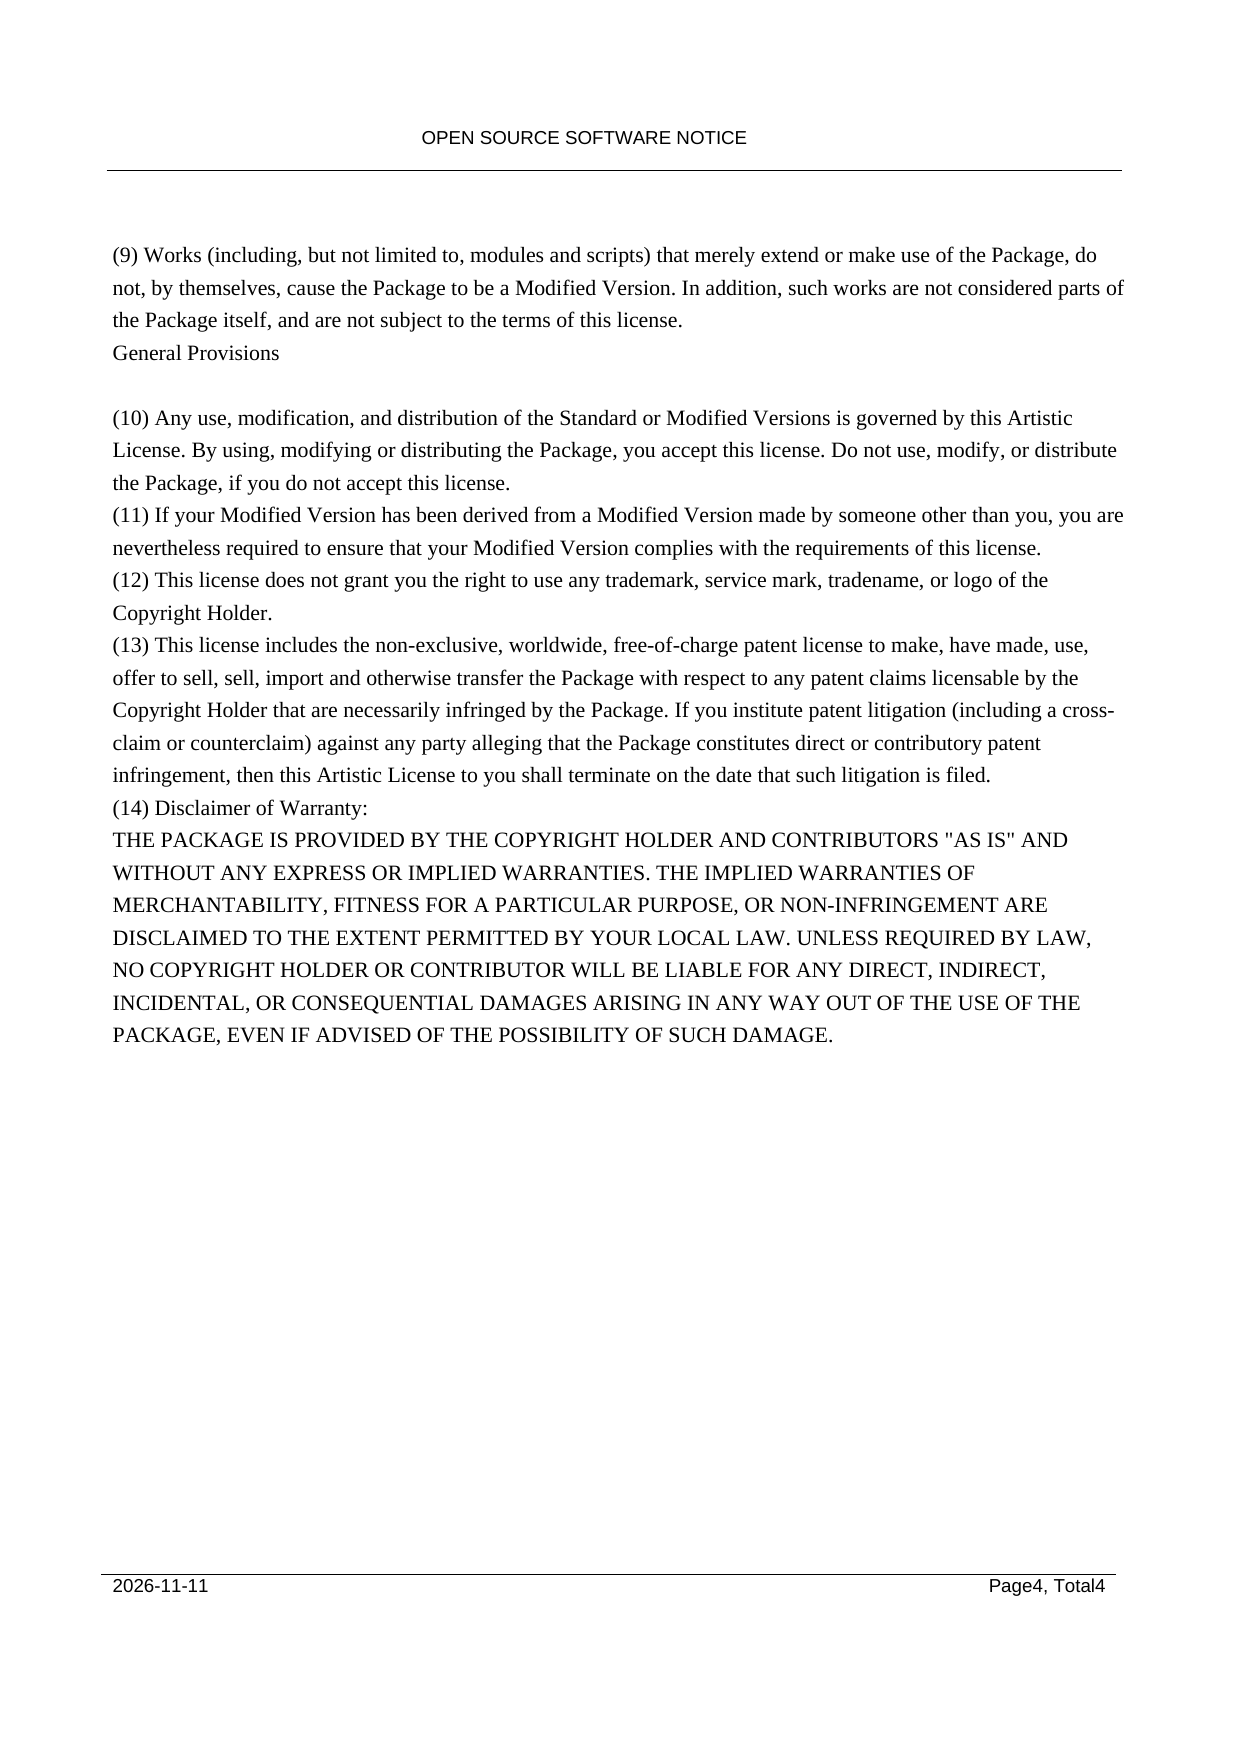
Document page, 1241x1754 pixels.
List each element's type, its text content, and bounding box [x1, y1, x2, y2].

text THE PACKAGE IS PROVIDED BY THE COPYRIGHT HOLDER AND CONTRIBUTORS "AS IS" AND WITHOUT ANY EXPRESS OR IMPLIED WARRANTIES. THE IMPLIED WARRANTIES OF MERCHANTABILITY, FITNESS FOR A PARTICULAR PURPOSE, OR NON-INFRINGEMENT ARE DISCLAIMED TO THE EXTENT PERMITTED BY YOUR LOCAL LAW. UNLESS REQUIRED BY LAW, NO COPYRIGHT HOLDER OR CONTRIBUTOR WILL BE LIABLE FOR ANY DIRECT, INDIRECT, INCIDENTAL, OR CONSEQUENTIAL DAMAGES ARISING IN ANY WAY OUT OF THE USE OF THE PACKAGE, EVEN IF ADVISED OF THE POSSIBILITY OF SUCH DAMAGE. [112, 824, 1128, 1051]
text (12) This license does not grant you the right to use any trademark, service mark, tradename, or logo of the Copyright Holder. [112, 564, 1128, 629]
text (10) Any use, modification, and distribution of the Standard or Modified Versions is governed by this Artistic License. By using, modifying or distributing the Package, you accept this license. Do not use, modify, or distribute the Package, if you do not accept this license. [112, 401, 1128, 499]
text (14) Disclaimer of Warranty: [112, 791, 1128, 824]
text General Provisions [112, 336, 1128, 369]
text (9) Works (including, but not limited to, modules and scripts) that merely extend or make use of the Package, do not, by themselves, cause the Package to be a Modified Version. In addition, such works are not considered parts of the Package itself, and are not subject to the terms of this license. [112, 239, 1128, 336]
text (11) If your Modified Version has been derived from a Modified Version made by someone other than you, you are nevertheless required to ensure that your Modified Version complies with the requirements of this license. [112, 499, 1128, 564]
text (13) This license includes the non-exclusive, worldwide, free-of-charge patent license to make, have made, use, offer to sell, sell, import and otherwise transfer the Package with respect to any patent claims licensable by the Copyright Holder that are necessarily infringed by the Package. If you institute patent litigation (including a cross-claim or counterclaim) against any party alleging that the Package constitutes direct or contributory patent infringement, then this Artistic License to you shall terminate on the date that such litigation is filed. [112, 629, 1128, 791]
